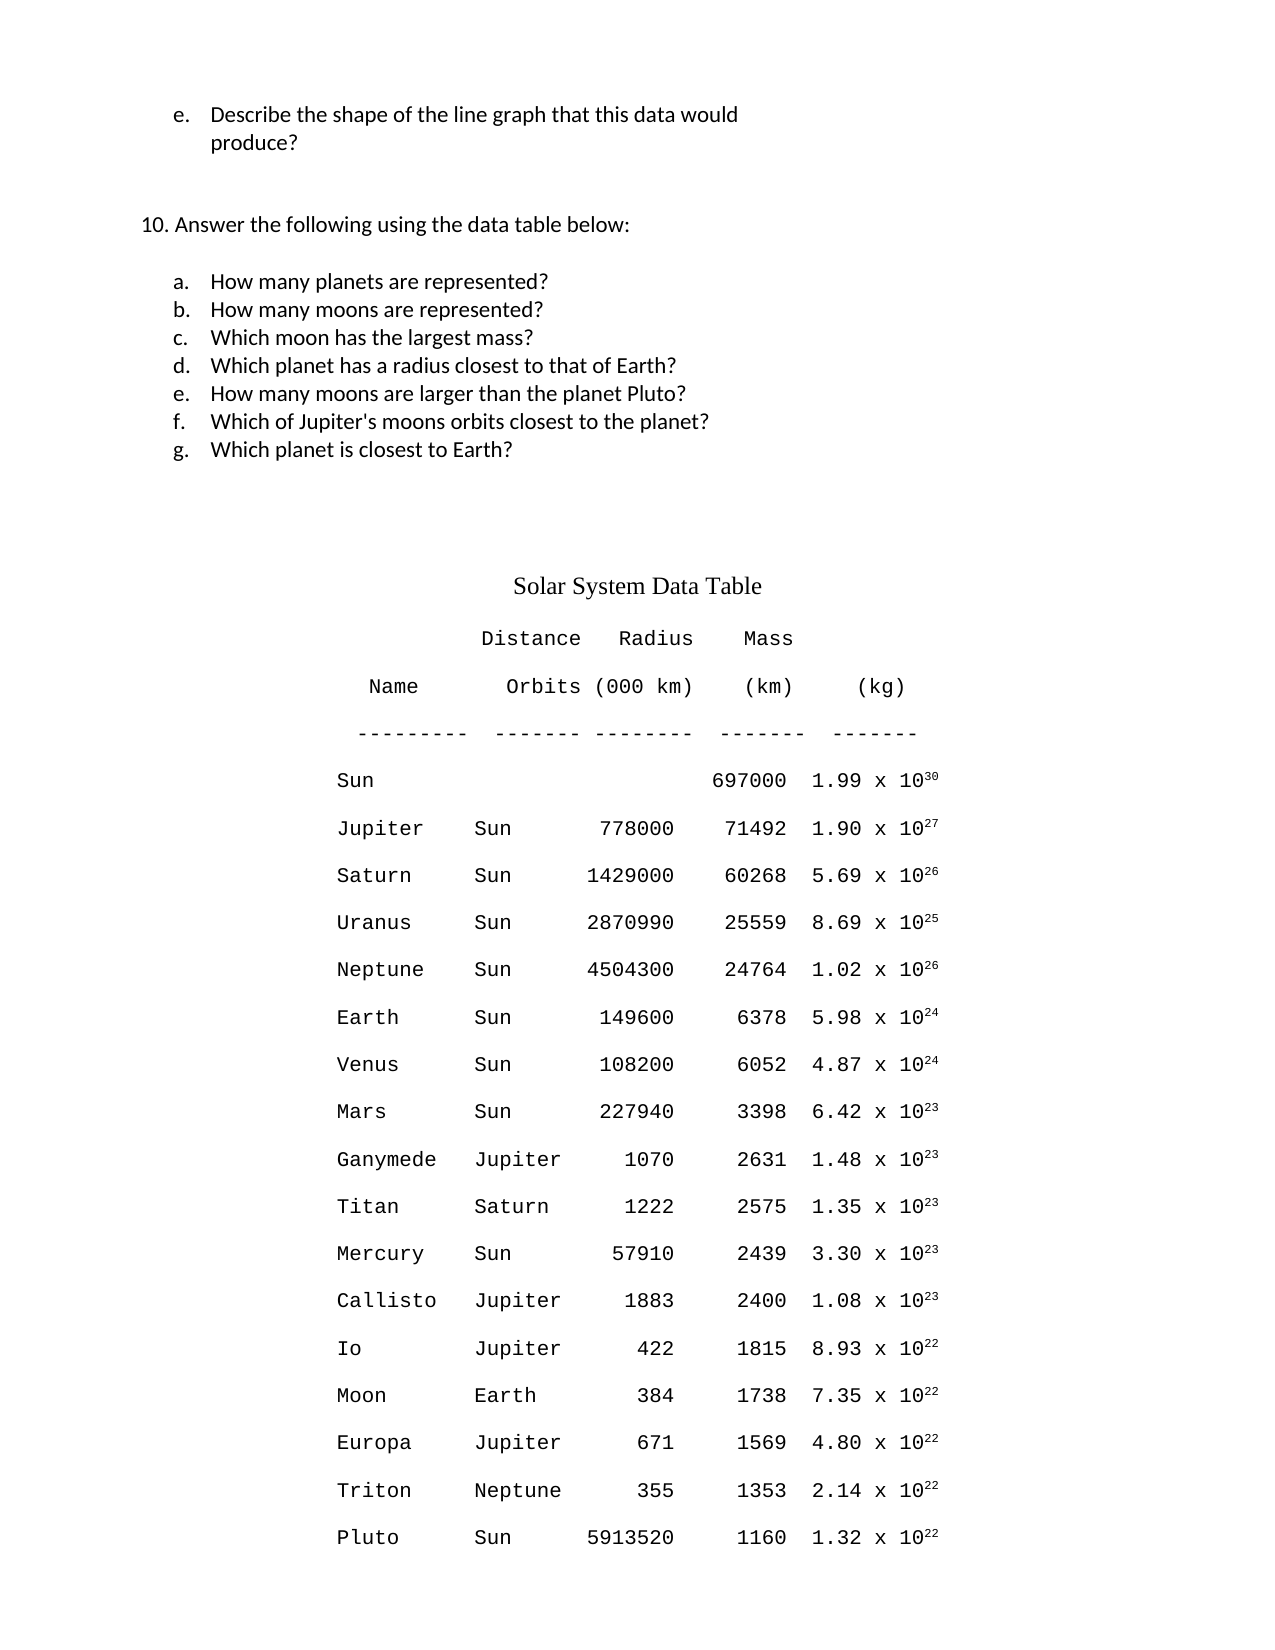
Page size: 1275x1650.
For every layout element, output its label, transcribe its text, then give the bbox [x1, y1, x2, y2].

text Titan Saturn 1222 2575 1.35 x 1023 [105, 1196, 1170, 1219]
text Europa Jupiter 671 1569 4.80 x 1022 [105, 1432, 1170, 1456]
text Neptune Sun 4504300 24764 1.02 x 1026 [105, 959, 1170, 983]
text Venus Sun 108200 6052 4.87 x 1024 [105, 1054, 1170, 1078]
text Name Orbits (000 km) (km) (kg) [105, 676, 1170, 699]
text Earth Sun 149600 6378 5.98 x 1024 [105, 1007, 1170, 1030]
text --------- ------- -------- ------- ------- [105, 723, 1170, 747]
text Solar System Data Table [105, 571, 1170, 599]
text Mars Sun 227940 3398 6.42 x 1023 [105, 1101, 1170, 1125]
text Pluto Sun 5913520 1160 1.32 x 1022 [105, 1527, 1170, 1551]
text Mercury Sun 57910 2439 3.30 x 1023 [105, 1243, 1170, 1267]
text Distance Radius Mass [105, 628, 1170, 652]
text Sun 697000 1.99 x 1030 [105, 770, 1170, 794]
text Moon Earth 384 1738 7.35 x 1022 [105, 1385, 1170, 1409]
text Jupiter Sun 778000 71492 1.90 x 1027 [105, 817, 1170, 841]
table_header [110, 75, 1165, 518]
text Callisto Jupiter 1883 2400 1.08 x 1023 [105, 1290, 1170, 1314]
text Io Jupiter 422 1815 8.93 x 1022 [105, 1338, 1170, 1361]
text Saturn Sun 1429000 60268 5.69 x 1026 [105, 865, 1170, 888]
text Ganymede Jupiter 1070 2631 1.48 x 1023 [105, 1148, 1170, 1172]
text Triton Neptune 355 1353 2.14 x 1022 [105, 1479, 1170, 1503]
text Uranus Sun 2870990 25559 8.69 x 1025 [105, 912, 1170, 936]
